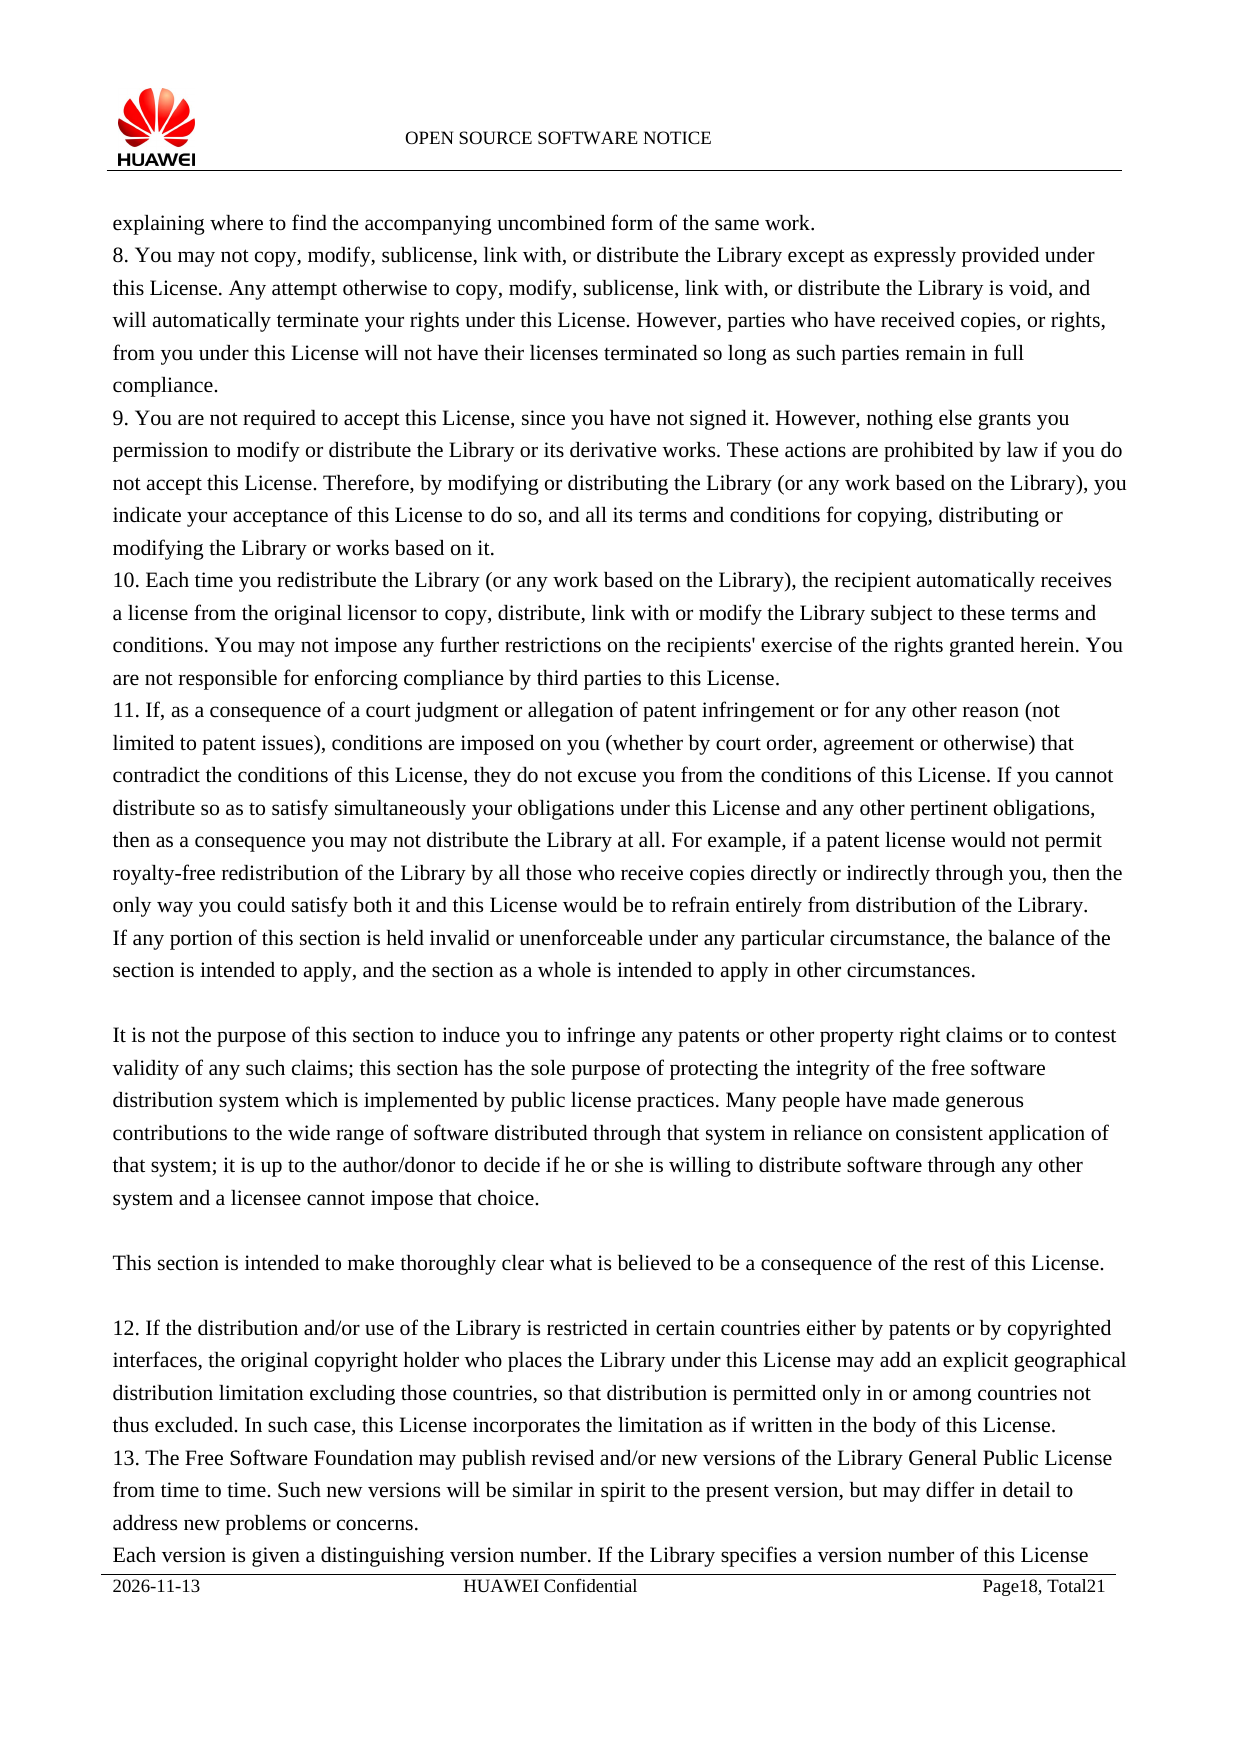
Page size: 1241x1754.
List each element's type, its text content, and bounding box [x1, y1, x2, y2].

picture [118, 88, 195, 166]
